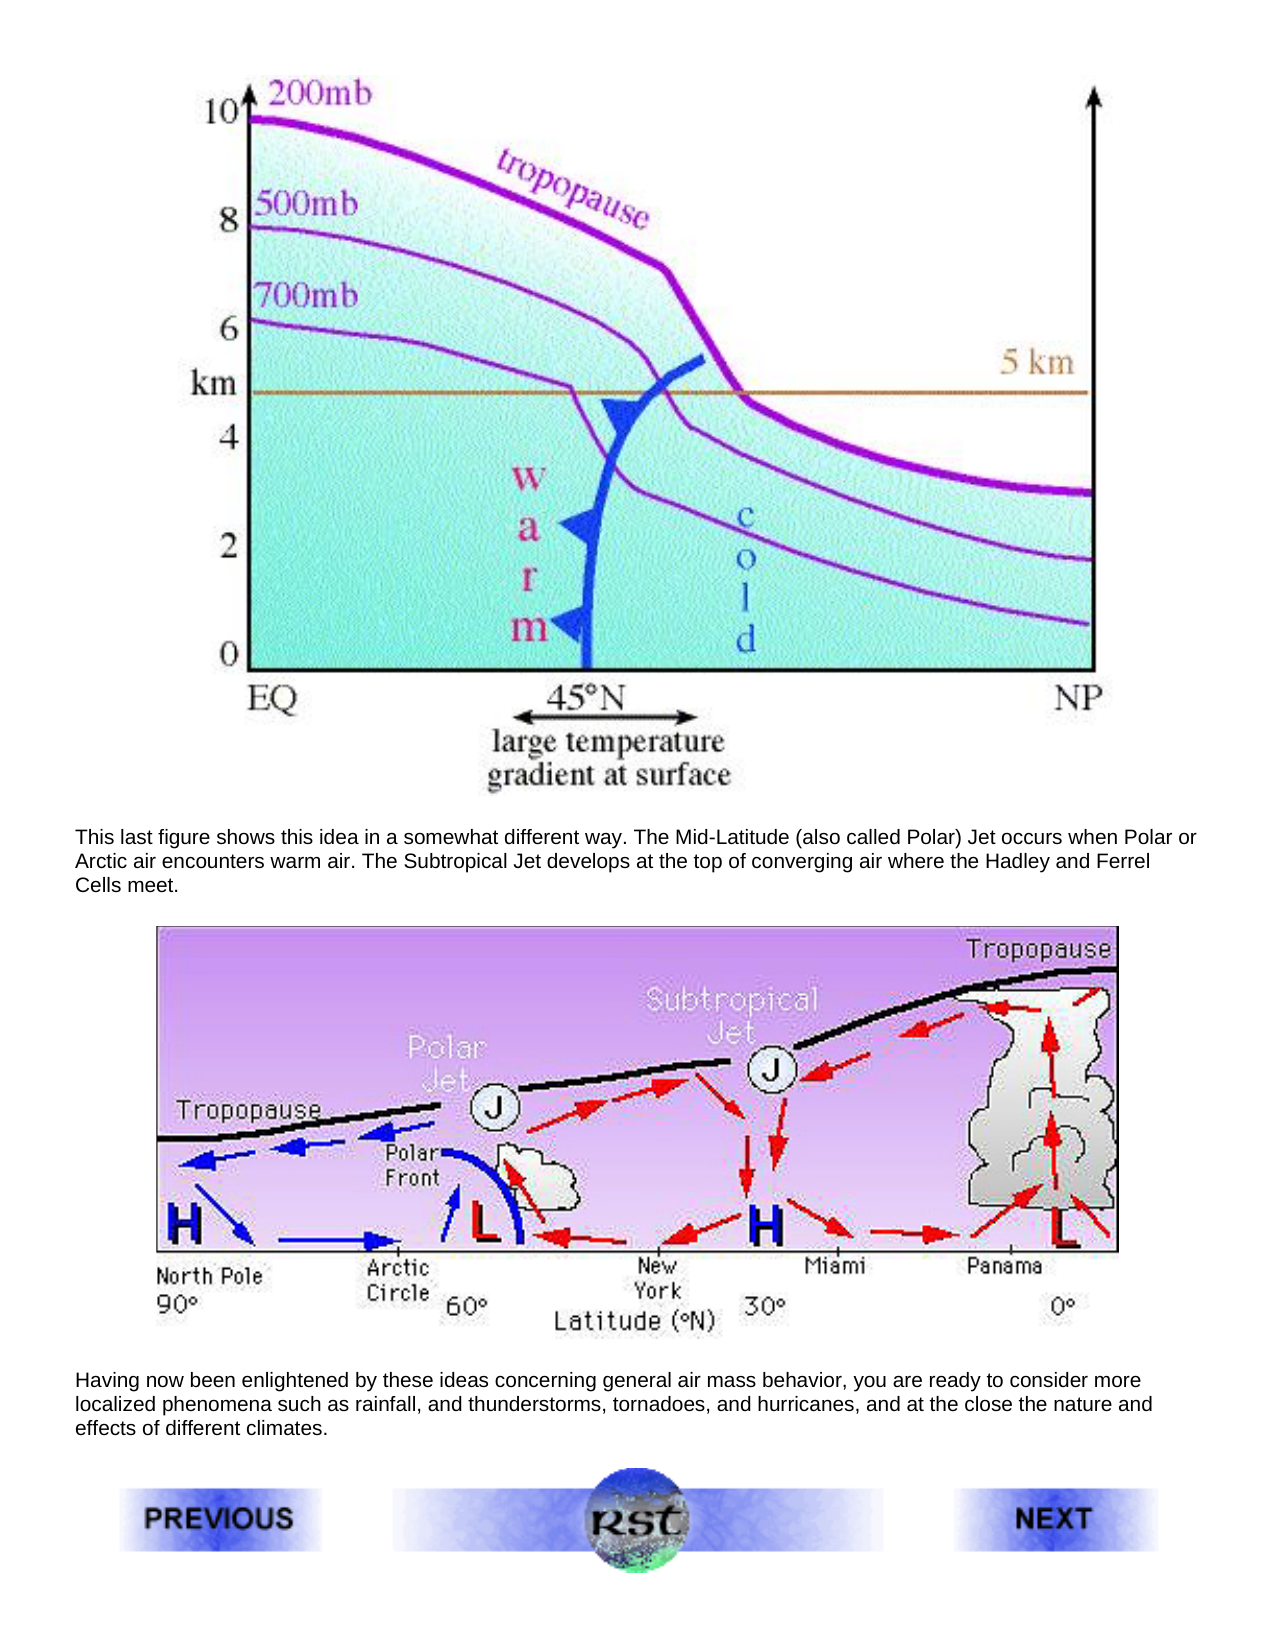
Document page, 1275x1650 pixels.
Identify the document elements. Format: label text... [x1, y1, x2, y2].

text This last figure shows this idea in a somewhat different way. The Mid-Latitude (also called Polar) Jet occurs when Polar or Arctic air encounters warm air. The Subtropical Jet develops at the top of converging air where the Hadley and Ferrel Cells meet. [75, 825, 1200, 897]
picture [156, 926, 1119, 1339]
text Having now been enlightened by these ideas concerning general air mass behavior, you are ready to consider more localized phenomena such as rainfall, and thunderstorms, tornadoes, and hurricanes, and at the close the nature and effects of different climates. [75, 1368, 1200, 1439]
picture [116, 1468, 1159, 1573]
picture [162, 75, 1113, 796]
